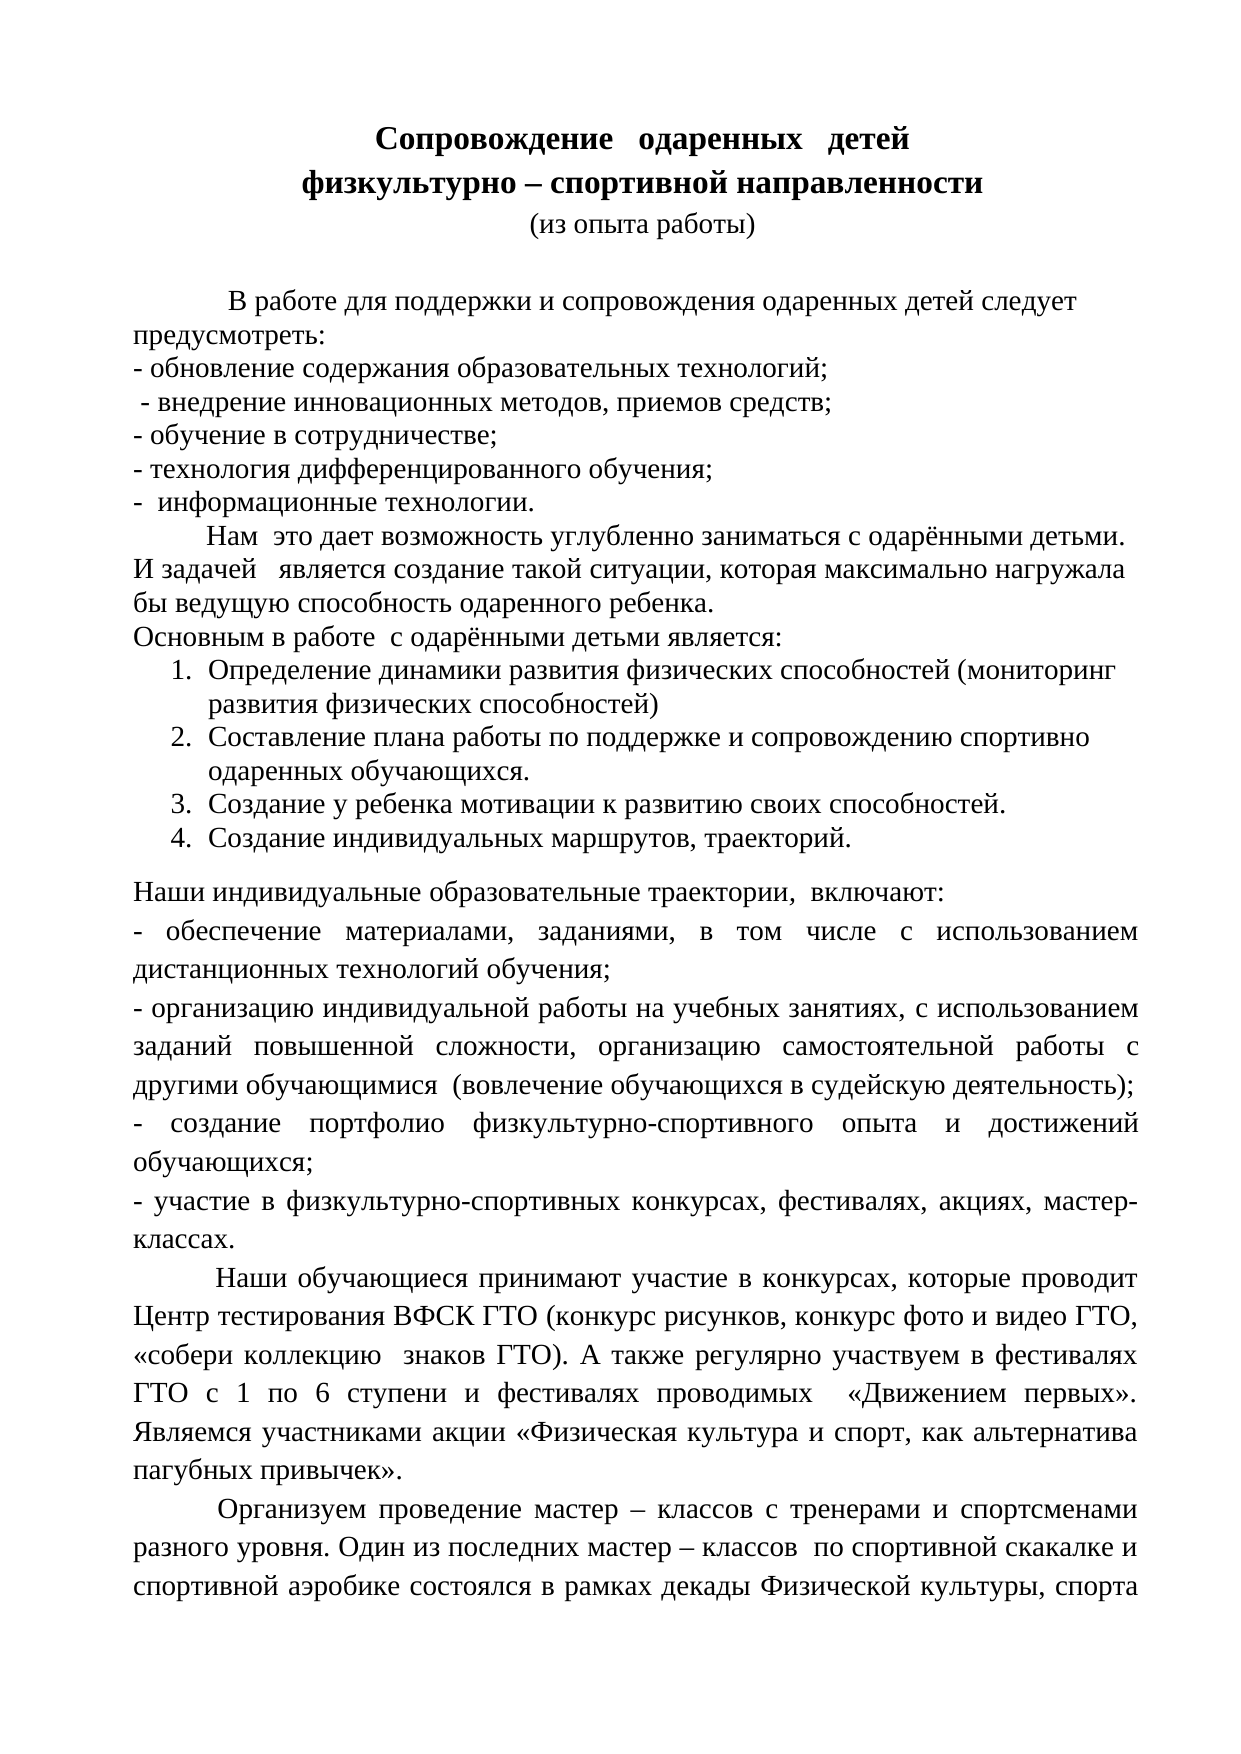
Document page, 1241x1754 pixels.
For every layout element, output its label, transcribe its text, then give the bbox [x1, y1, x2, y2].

text Наши обучающиеся принимают участие в конкурсах, которые проводит Центр тестирования ВФСК ГТО (конкурс рисунков, конкурс фото и видео ГТО, «собери коллекцию знаков ГТО). А также регулярно участвуем в фестивалях ГТО с 1 по 6 ступени и фестивалях проводимых «Движением первых». Являемся участниками акции «Физическая культура и спорт, как альтернатива пагубных привычек». [133, 1260, 1139, 1486]
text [133, 1491, 1139, 1602]
text - информационные технологии. [133, 484, 1152, 518]
text Наши индивидуальные образовательные траектории, включают: [133, 874, 1139, 908]
list Создание у ребенка мотивации к развитию своих способностей. [170, 786, 1152, 820]
text - создание портфолио физкультурно-спортивного опыта и достижений обучающихся; [133, 1106, 1139, 1178]
text - обучение в сотрудничестве; [133, 417, 1152, 451]
text - организацию индивидуальной работы на учебных занятиях, с использованием заданий повышенной сложности, организацию самостоятельной работы с другими обучающимися (вовлечение обучающихся в судейскую деятельность); [133, 990, 1139, 1101]
text - обновление содержания образовательных технологий; [133, 350, 1152, 384]
text В работе для поддержки и сопровождения одаренных детей следует предусмотреть: [133, 283, 1152, 350]
list Создание индивидуальных маршрутов, траекторий. [170, 820, 1152, 853]
list Составление плана работы по поддержке и сопровождению спортивно одаренных обучающихся. [170, 719, 1152, 786]
text Нам это дает возможность углубленно заниматься с одарёнными детьми. [133, 518, 1152, 552]
text физкультурно – спортивной направленности [133, 162, 1152, 201]
text - обеспечение материалами, заданиями, в том числе с использованием дистанционных технологий обучения; [133, 913, 1139, 985]
text (из опыта работы) [133, 206, 1152, 240]
text - участие в физкультурно-спортивных конкурсах, фестивалях, акциях, мастер- классах. [133, 1183, 1139, 1255]
list Определение динамики развития физических способностей (мониторинг развития физических способностей) [170, 652, 1152, 719]
text - технология дифференцированного обучения; [133, 451, 1152, 484]
text - внедрение инновационных методов, приемов средств; [133, 384, 1152, 417]
text Сопровождение одаренных детей [133, 118, 1152, 156]
text Основным в работе с одарёнными детьми является: [133, 619, 1152, 652]
text И задачей является создание такой ситуации, которая максимально нагружала бы ведущую способность одаренного ребенка. [133, 552, 1152, 619]
